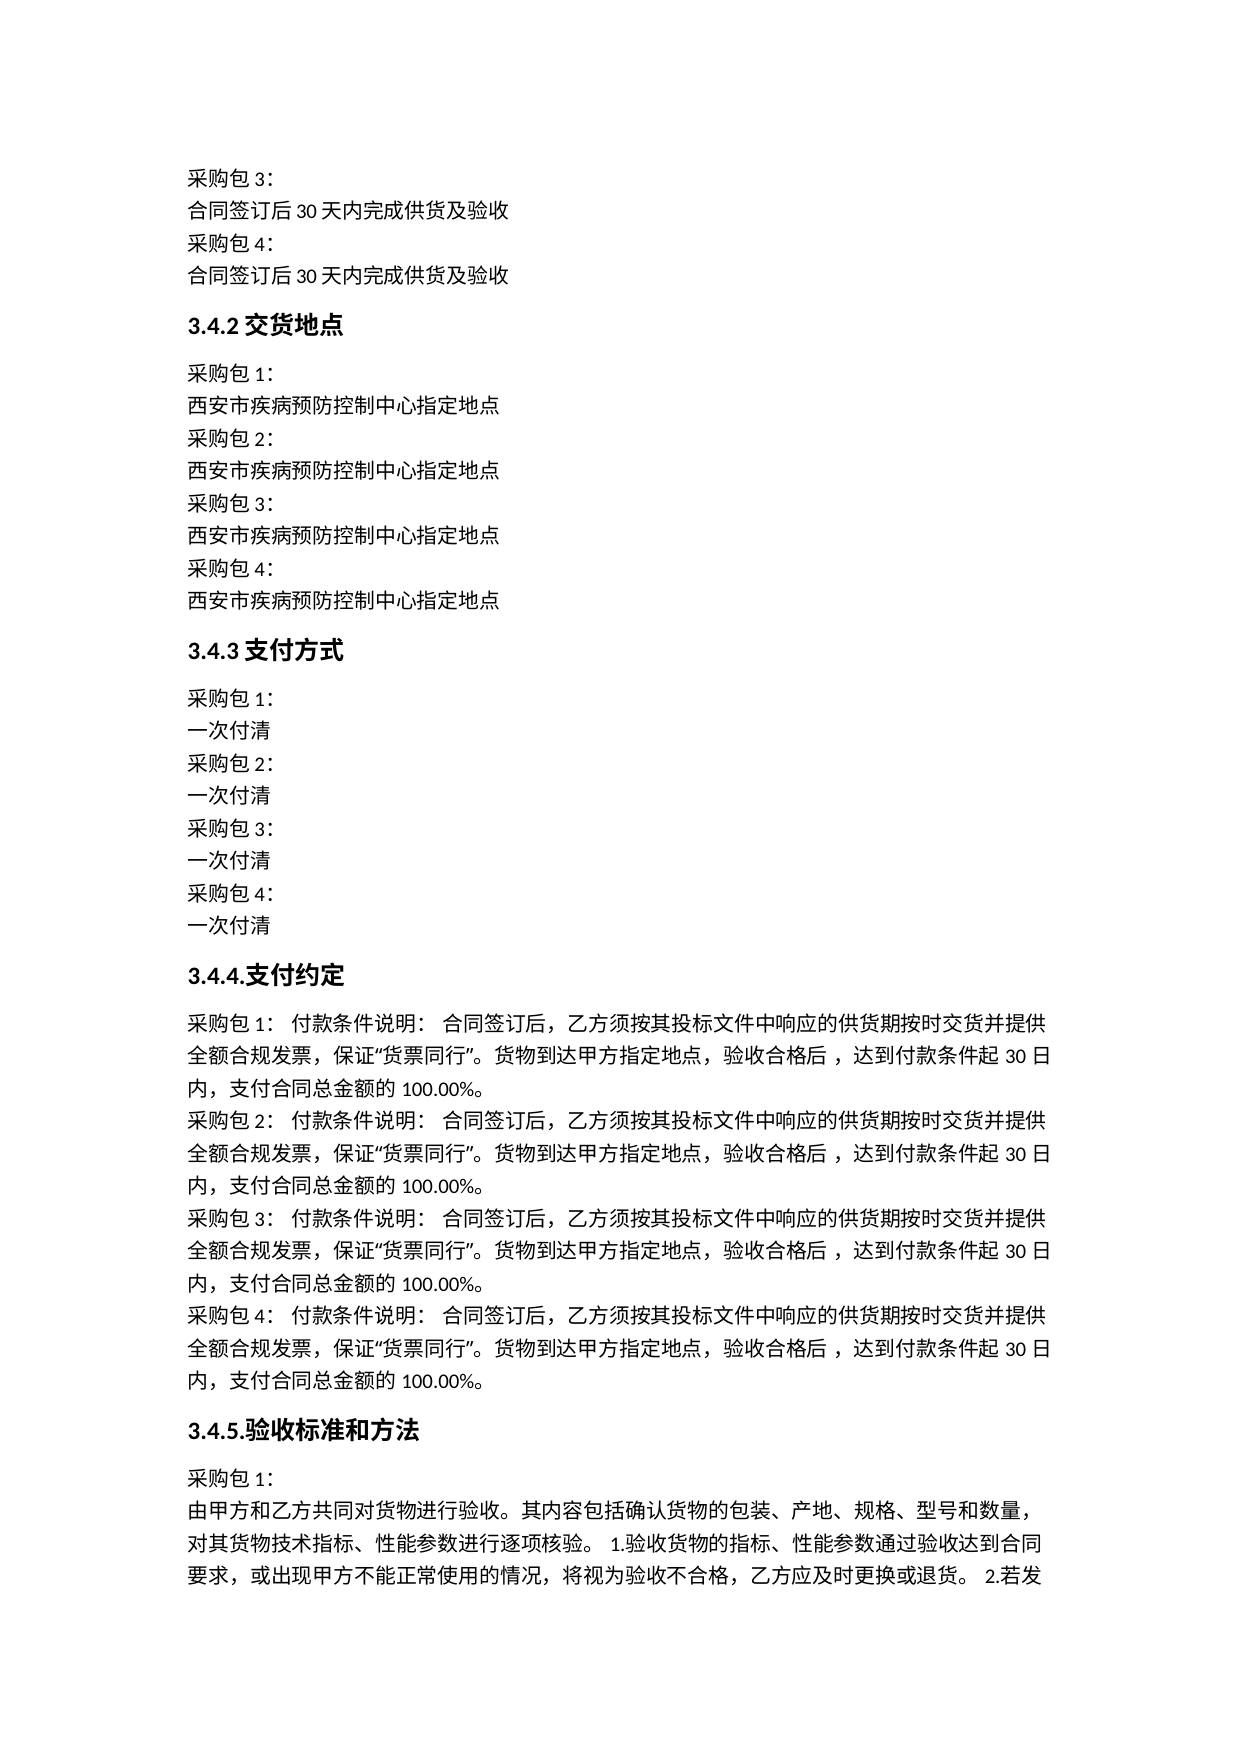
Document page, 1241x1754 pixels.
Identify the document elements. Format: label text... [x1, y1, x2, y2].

text 采购包3： [187, 487, 1053, 519]
text 一次付清 [187, 844, 1053, 877]
text 采购包1： [187, 1462, 1053, 1494]
text 采购包2： [187, 747, 1053, 779]
text 一次付清 [187, 779, 1053, 812]
text 西安市疾病预防控制中心指定地点 [187, 389, 1053, 422]
text 西安市疾病预防控制中心指定地点 [187, 454, 1053, 487]
text 采购包2： [187, 422, 1053, 454]
text 采购包1： [187, 682, 1053, 714]
text 西安市疾病预防控制中心指定地点 [187, 519, 1053, 552]
text 采购包1： 付款条件说明： 合同签订后，乙方须按其投标文件中响应的供货期按时交货并提供全额合规发票，保证“货票同行”。货物到达甲方指定地点，验收合格后 ，达到付款条件起 30 日内，支付合同总金额的 100.00%。 [187, 1007, 1053, 1104]
text 一次付清 [187, 714, 1053, 747]
text 3.4.5.验收标准和方法 [187, 1397, 1053, 1462]
text 一次付清 [187, 909, 1053, 942]
text 3.4.3支付方式 [187, 617, 1053, 682]
text 西安市疾病预防控制中心指定地点 [187, 584, 1053, 617]
text 采购包4： [187, 552, 1053, 584]
text 采购包3： [187, 812, 1053, 844]
text 合同签订后30天内完成供货及验收 [187, 259, 1053, 292]
text 采购包4： [187, 227, 1053, 259]
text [187, 1494, 1053, 1592]
text 采购包4： 付款条件说明： 合同签订后，乙方须按其投标文件中响应的供货期按时交货并提供全额合规发票，保证“货票同行”。货物到达甲方指定地点，验收合格后 ，达到付款条件起 30 日内，支付合同总金额的 100.00%。 [187, 1299, 1053, 1397]
text 采购包3： 付款条件说明： 合同签订后，乙方须按其投标文件中响应的供货期按时交货并提供全额合规发票，保证“货票同行”。货物到达甲方指定地点，验收合格后 ，达到付款条件起 30 日内，支付合同总金额的 100.00%。 [187, 1202, 1053, 1299]
text 3.4.2交货地点 [187, 292, 1053, 357]
text 采购包4： [187, 877, 1053, 909]
text 采购包1： [187, 357, 1053, 389]
text 采购包3： [187, 162, 1053, 194]
text 3.4.4.支付约定 [187, 942, 1053, 1007]
text 采购包2： 付款条件说明： 合同签订后，乙方须按其投标文件中响应的供货期按时交货并提供全额合规发票，保证“货票同行”。货物到达甲方指定地点，验收合格后 ，达到付款条件起 30 日内，支付合同总金额的 100.00%。 [187, 1104, 1053, 1202]
text 合同签订后30天内完成供货及验收 [187, 194, 1053, 227]
